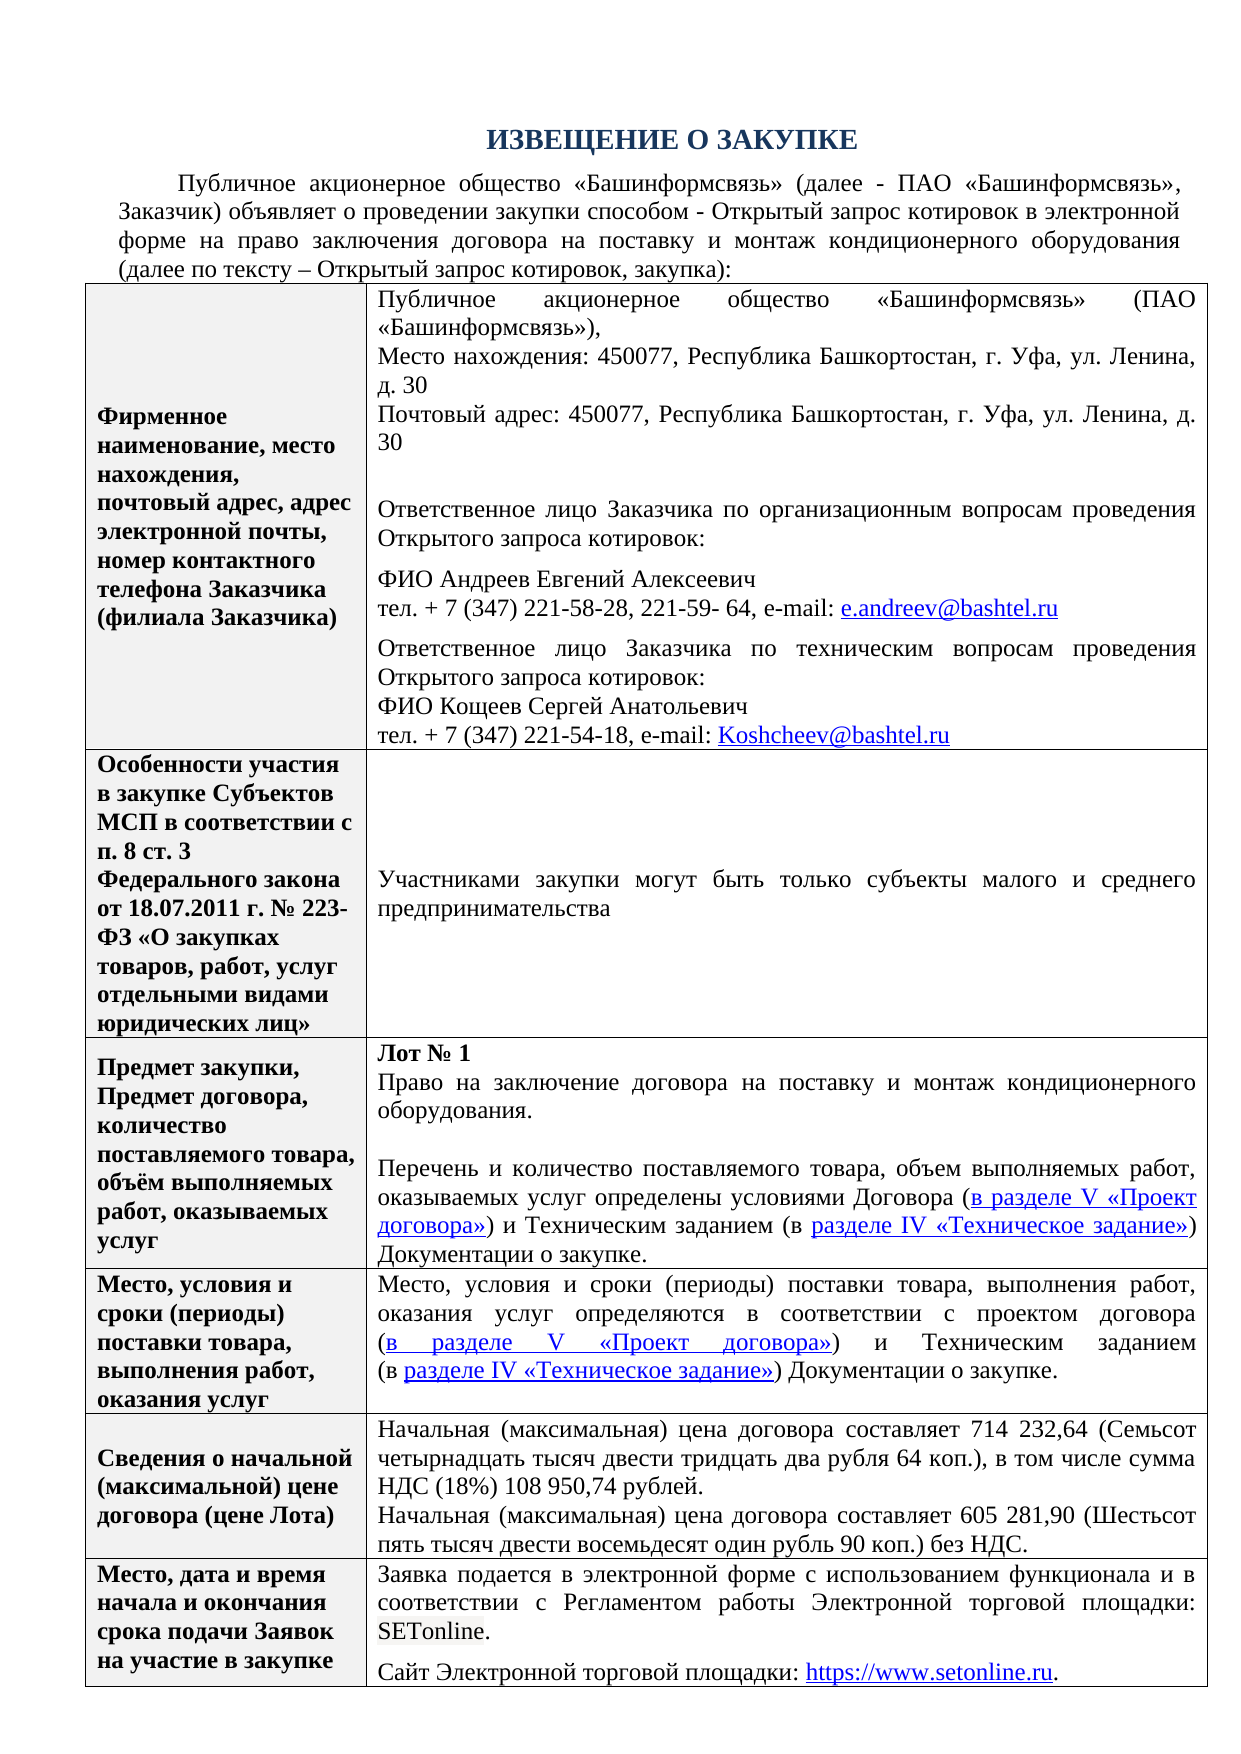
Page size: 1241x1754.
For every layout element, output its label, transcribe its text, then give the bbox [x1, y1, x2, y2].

table_cell Лот № 1 Право на заключение договора на поставку и монтаж кондиционерного оборудования. Перечень и количество поставляемого товара, объем выполняемых работ, оказываемых услуг определены условиями Договора (в разделе V «Проект договора») и Техническим заданием (в разделе IV «Техническое задание») Документации о закупке. [367, 1038, 1207, 1268]
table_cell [367, 1559, 1207, 1686]
table_header Публичное акционерное общество «Башинформсвязь» (ПАО «Башинформсвязь»), Место нахождения: 450077, Республика Башкортостан, г. Уфа, ул. Ленина, д. 30 Почтовый адрес: 450077, Республика Башкортостан, г. Уфа, ул. Ленина, д. 30 Ответственное лицо Заказчика по организационным вопросам проведения Открытого запроса котировок: ФИО Андреев Евгений Алексеевич тел. + 7 (347) 221-58-28, 221-59- 64, e-mail: e.andreev@bashtel.ru Ответственное лицо Заказчика по техническим вопросам проведения Открытого запроса котировок: ФИО Кощеев Сергей Анатольевич тел. + 7 (347) 221-54-18, e-mail: Koshcheev@bashtel.ru [367, 284, 1207, 748]
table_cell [86, 1559, 366, 1686]
table_header Фирменное наименование, место нахождения, почтовый адрес, адрес электронной почты, номер контактного телефона Заказчика (филиала Заказчика) [86, 284, 366, 748]
table_cell Начальная (максимальная) цена договора составляет 714 232,64 (Семьсот четырнадцать тысяч двести тридцать два рубля 64 коп.), в том числе сумма НДС (18%) 108 950,74 рублей. Начальная (максимальная) цена договора составляет 605 281,90 (Шестьсот пять тысяч двести восемьдесят один рубль 90 коп.) без НДС. [367, 1414, 1207, 1558]
table_cell Предмет закупки, Предмет договора, количество поставляемого товара, объём выполняемых работ, оказываемых услуг [86, 1038, 366, 1268]
text Публичное акционерное общество «Башинформсвязь» (далее - ПАО «Башинформсвязь», Заказчик) объявляет о проведении закупки способом - Открытый запрос котировок в электронной форме на право заключения договора на поставку и монтаж кондиционерного оборудования (далее по тексту – Открытый запрос котировок, закупка): [118, 168, 1181, 283]
table_cell Участниками закупки могут быть только субъекты малого и среднего предпринимательства [367, 750, 1207, 1037]
subtitle ИЗВЕЩЕНИЕ О ЗАКУПКЕ [163, 122, 1181, 156]
table_cell Особенности участия в закупке Субъектов МСП в соответствии с п. 8 ст. 3 Федерального закона от 18.07.2011 г. № 223-ФЗ «О закупках товаров, работ, услуг отдельными видами юридических лиц» [86, 750, 366, 1037]
table_cell Место, условия и сроки (периоды) поставки товара, выполнения работ, оказания услуг определяются в соответствии с проектом договора (в разделе V «Проект договора») и Техническим заданием (в разделе IV «Техническое задание») Документации о закупке. [367, 1269, 1207, 1413]
table_cell Сведения о начальной (максимальной) цене договора (цене Лота) [86, 1414, 366, 1558]
table_cell Место, условия и сроки (периоды) поставки товара, выполнения работ, оказания услуг [86, 1269, 366, 1413]
